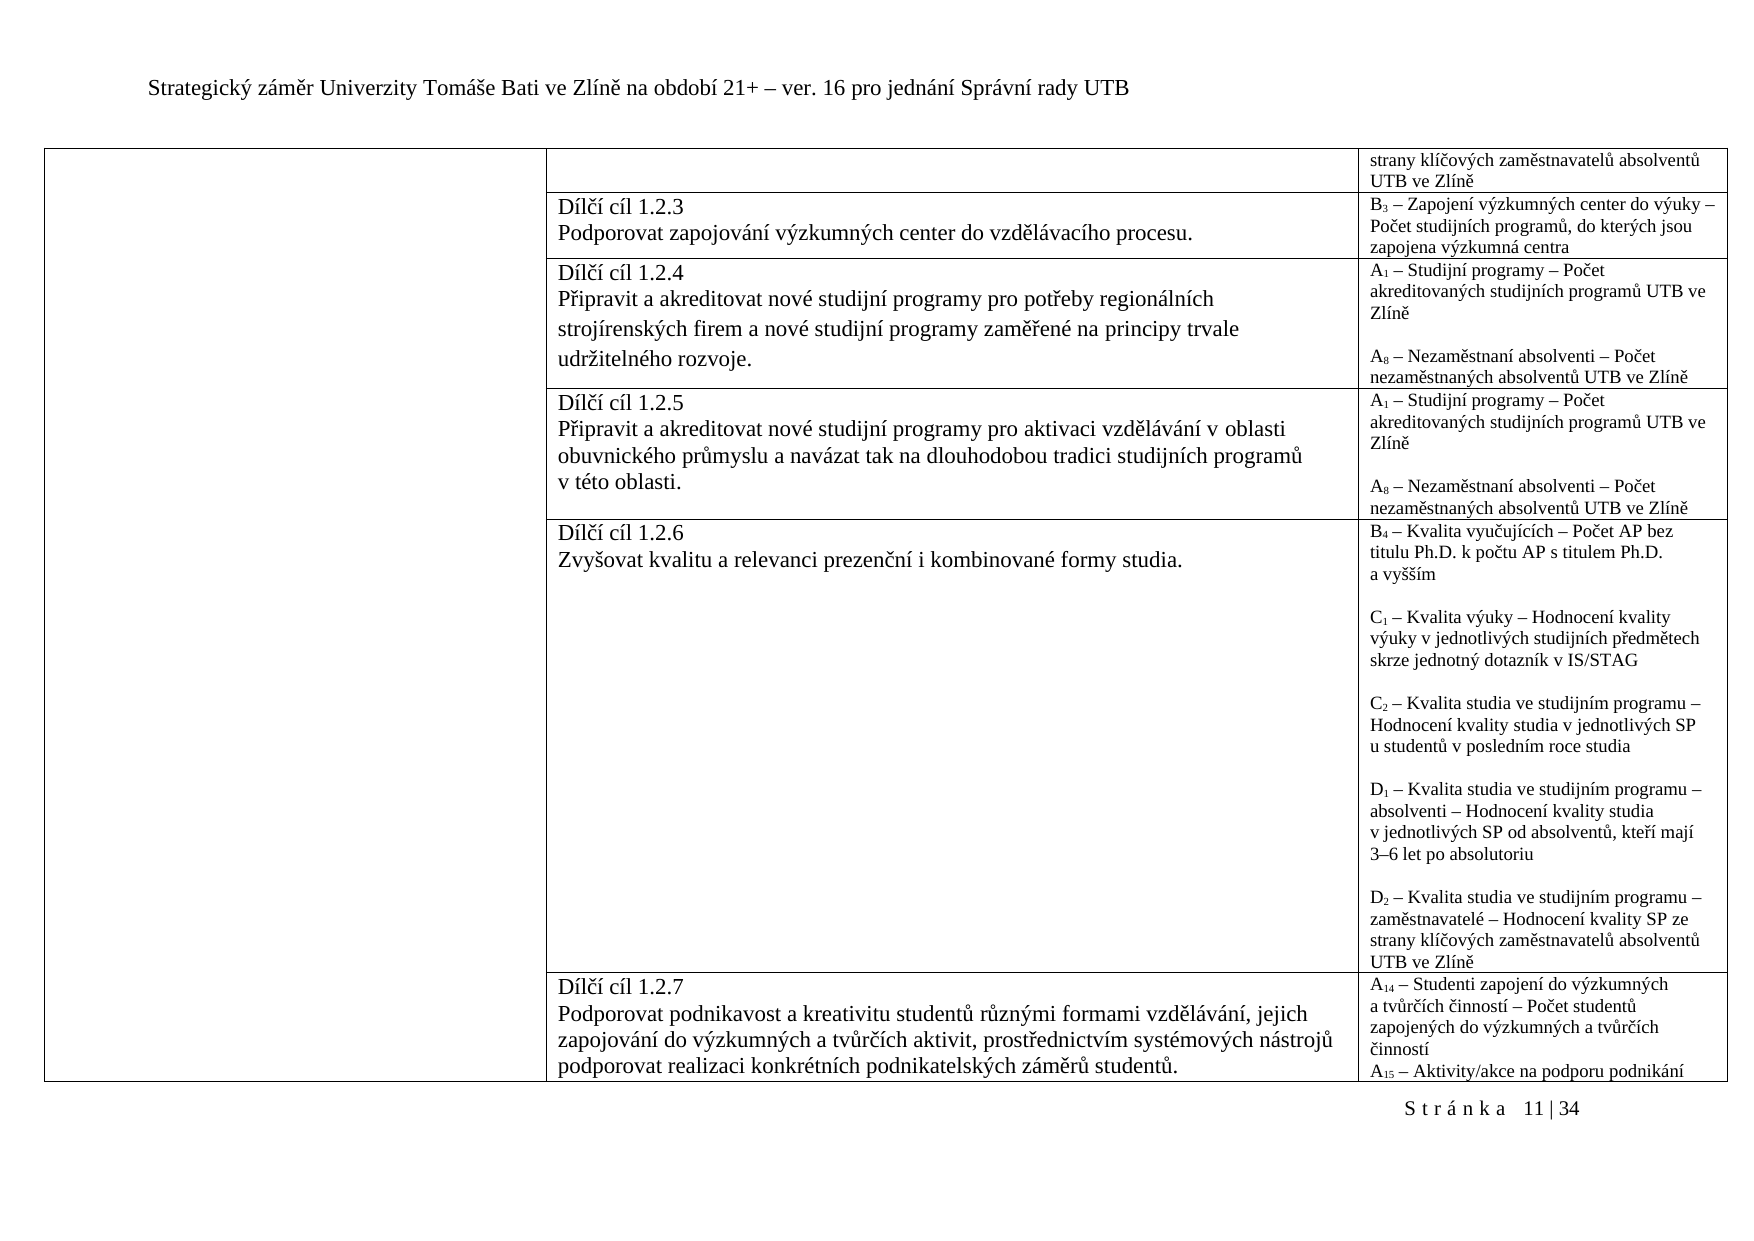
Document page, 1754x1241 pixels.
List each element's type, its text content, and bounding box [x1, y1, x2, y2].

table_cell B3 – Zapojení výzkumných center do výuky – Počet studijních programů, do kterých jsou zapojena výzkumná centra [1359, 193, 1727, 258]
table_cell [1359, 973, 1727, 1081]
table_cell Dílčí cíl 1.2.5 Připravit a akreditovat nové studijní programy pro aktivaci vzdělávání v oblasti obuvnického průmyslu a navázat tak na dlouhodobou tradici studijních programů v této oblasti. [547, 389, 1358, 518]
table_cell B4 – Kvalita vyučujících – Počet AP bez titulu Ph.D. k počtu AP s titulem Ph.D. a vyšším C1 – Kvalita výuky – Hodnocení kvality výuky v jednotlivých studijních předmětech skrze jednotný dotazník v IS/STAG C2 – Kvalita studia ve studijním programu – Hodnocení kvality studia v jednotlivých SP u studentů v posledním roce studia D1 – Kvalita studia ve studijním programu – absolventi – Hodnocení kvality studia v jednotlivých SP od absolventů, kteří mají 3–6 let po absolutoriu D2 – Kvalita studia ve studijním programu – zaměstnavatelé – Hodnocení kvality SP ze strany klíčových zaměstnavatelů absolventů UTB ve Zlíně [1359, 520, 1727, 972]
table_cell Dílčí cíl 1.2.6 Zvyšovat kvalitu a relevanci prezenční i kombinované formy studia. [547, 520, 1358, 972]
table_cell A1 – Studijní programy – Počet akreditovaných studijních programů UTB ve Zlíně A8 – Nezaměstnaní absolventi – Počet nezaměstnaných absolventů UTB ve Zlíně [1359, 259, 1727, 388]
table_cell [547, 973, 1358, 1081]
table_cell Dílčí cíl 1.2.4 Připravit a akreditovat nové studijní programy pro potřeby regionálních strojírenských firem a nové studijní programy zaměřené na principy trvale udržitelného rozvoje. [547, 259, 1358, 388]
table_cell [547, 149, 1358, 192]
table_cell Dílčí cíl 1.2.3 Podporovat zapojování výzkumných center do vzdělávacího procesu. [547, 193, 1358, 258]
table_cell A1 – Studijní programy – Počet akreditovaných studijních programů UTB ve Zlíně A8 – Nezaměstnaní absolventi – Počet nezaměstnaných absolventů UTB ve Zlíně [1359, 389, 1727, 518]
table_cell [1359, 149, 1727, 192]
